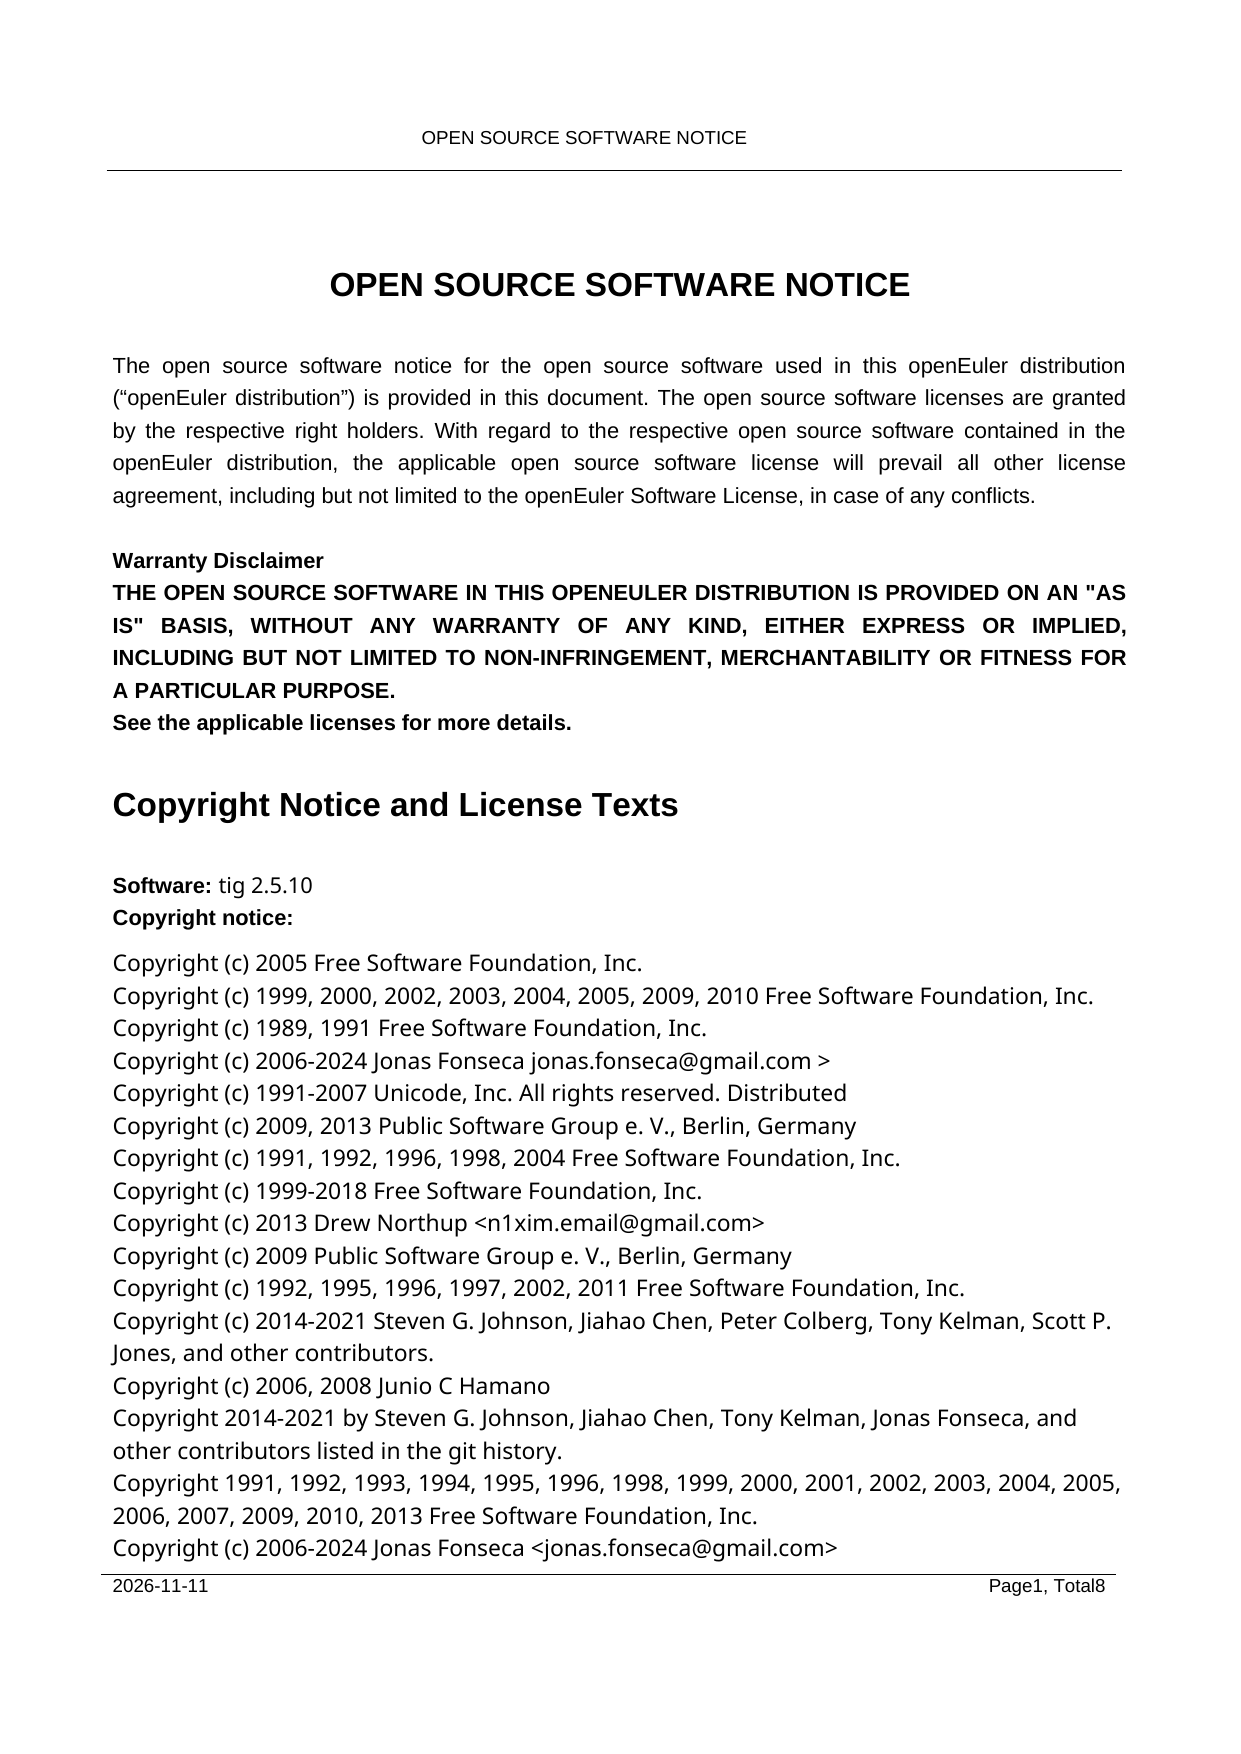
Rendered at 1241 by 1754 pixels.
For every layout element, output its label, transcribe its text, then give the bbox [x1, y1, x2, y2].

text THE OPEN SOURCE SOFTWARE IN THIS OPENEULER DISTRIBUTION IS PROVIDED ON AN "AS IS" BASIS, WITHOUT ANY WARRANTY OF ANY KIND, EITHER EXPRESS OR IMPLIED, INCLUDING BUT NOT LIMITED TO NON-INFRINGEMENT, MERCHANTABILITY OR FITNESS FOR A PARTICULAR PURPOSE. See the applicable licenses for more details. [112, 576, 1128, 739]
text OPEN SOURCE SOFTWARE NOTICE [112, 251, 1128, 316]
text The open source software notice for the open source software used in this openEuler distribution (“openEuler distribution”) is provided in this document. The open source software licenses are granted by the respective right holders. With regard to the respective open source software contained in the openEuler distribution, the applicable open source software license will prevail all other license agreement, including but not limited to the openEuler Software License, in case of any conflicts. [112, 349, 1128, 511]
text Copyright Notice and License Texts [112, 771, 1128, 836]
text Warranty Disclaimer [112, 544, 1128, 576]
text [112, 947, 1128, 1564]
title Software: tig 2.5.10 [112, 869, 1128, 901]
text Copyright notice: [112, 901, 1128, 934]
